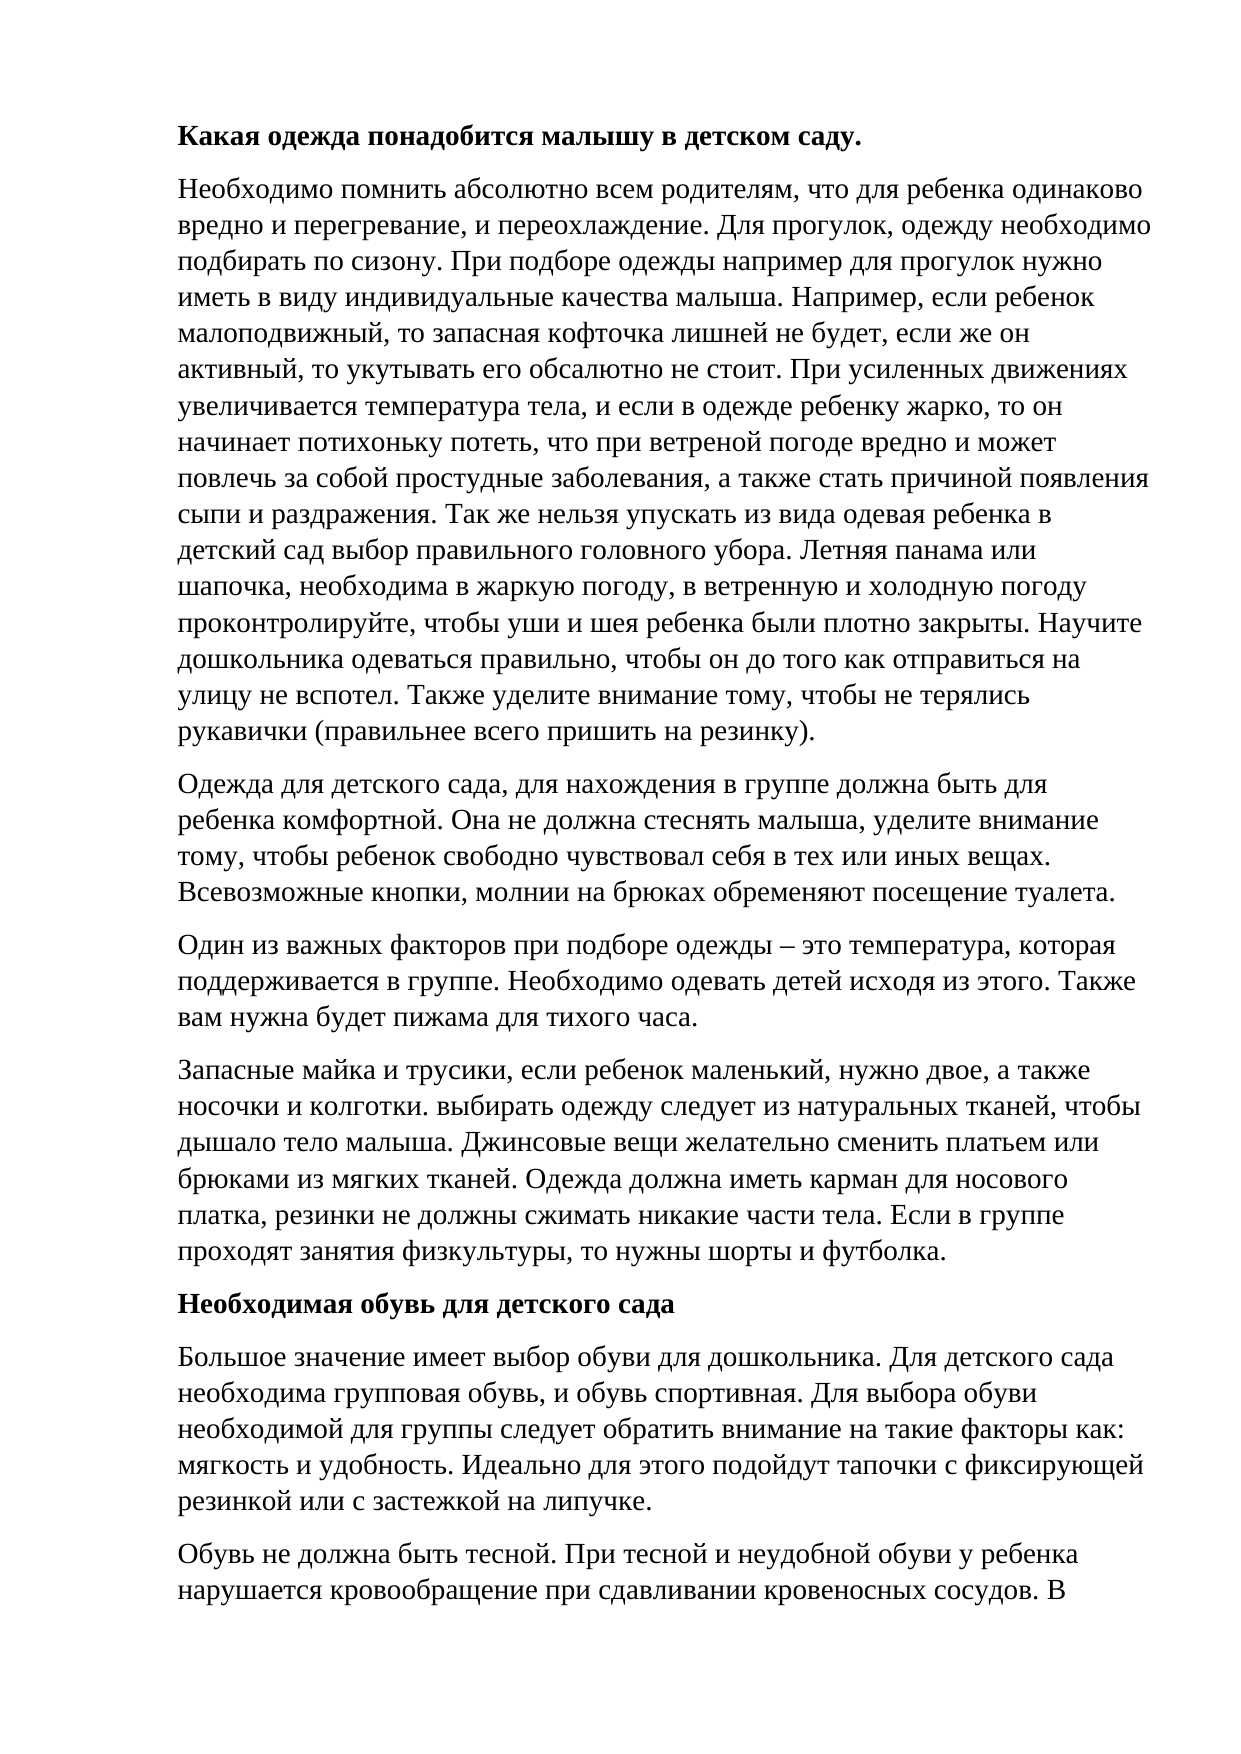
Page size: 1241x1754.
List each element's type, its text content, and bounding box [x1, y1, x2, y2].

text Необходимо помнить абсолютно всем родителям, что для ребенка одинаково вредно и перегревание, и переохлаждение. Для прогулок, одежду необходимо подбирать по сизону. При подборе одежды например для прогулок нужно иметь в виду индивидуальные качества малыша. Например, если ребенок малоподвижный, то запасная кофточка лишней не будет, если же он активный, то укутывать его обсалютно не стоит. При усиленных движениях увеличивается температура тела, и если в одежде ребенку жарко, то он начинает потихоньку потеть, что при ветреной погоде вредно и может повлечь за собой простудные заболевания, а также стать причиной появления сыпи и раздражения. Так же нельзя упускать из вида одевая ребенка в детский сад выбор правильного головного убора. Летняя панама или шапочка, необходима в жаркую погоду, в ветренную и холодную погоду проконтролируйте, чтобы уши и шея ребенка были плотно закрыты. Научите дошкольника одеваться правильно, чтобы он до того как отправиться на улицу не вспотел. Также уделите внимание тому, чтобы не терялись рукавички (правильнее всего пришить на резинку). [177, 171, 1152, 747]
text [177, 1536, 1152, 1606]
text Один из важных факторов при подборе одежды – это температура, которая поддерживается в группе. Необходимо одевать детей исходя из этого. Также вам нужна будет пижама для тихого часа. [177, 927, 1152, 1033]
text Большое значение имеет выбор обуви для дошкольника. Для детского сада необходима групповая обувь, и обувь спортивная. Для выбора обуви необходимой для группы следует обратить внимание на такие факторы как: мягкость и удобность. Идеально для этого подойдут тапочки с фиксирующей резинкой или с застежкой на липучке. [177, 1339, 1152, 1517]
text Запасные майка и трусики, если ребенок маленький, нужно двое, а также носочки и колготки. выбирать одежду следует из натуральных тканей, чтобы дышало тело малыша. Джинсовые вещи желательно сменить платьем или брюками из мягких тканей. Одежда должна иметь карман для носового платка, резинки не должны сжимать никакие части тела. Если в группе проходят занятия физкультуры, то нужны шорты и футболка. [177, 1052, 1152, 1267]
text Одежда для детского сада, для нахождения в группе должна быть для ребенка комфортной. Она не должна стеснять малыша, уделите внимание тому, чтобы ребенок свободно чувствовал себя в тех или иных вещах. Всевозможные кнопки, молнии на брюках обременяют посещение туалета. [177, 766, 1152, 908]
text Какая одежда понадобится малышу в детском саду. [177, 118, 1152, 152]
text Необходимая обувь для детского сада [177, 1286, 1152, 1319]
